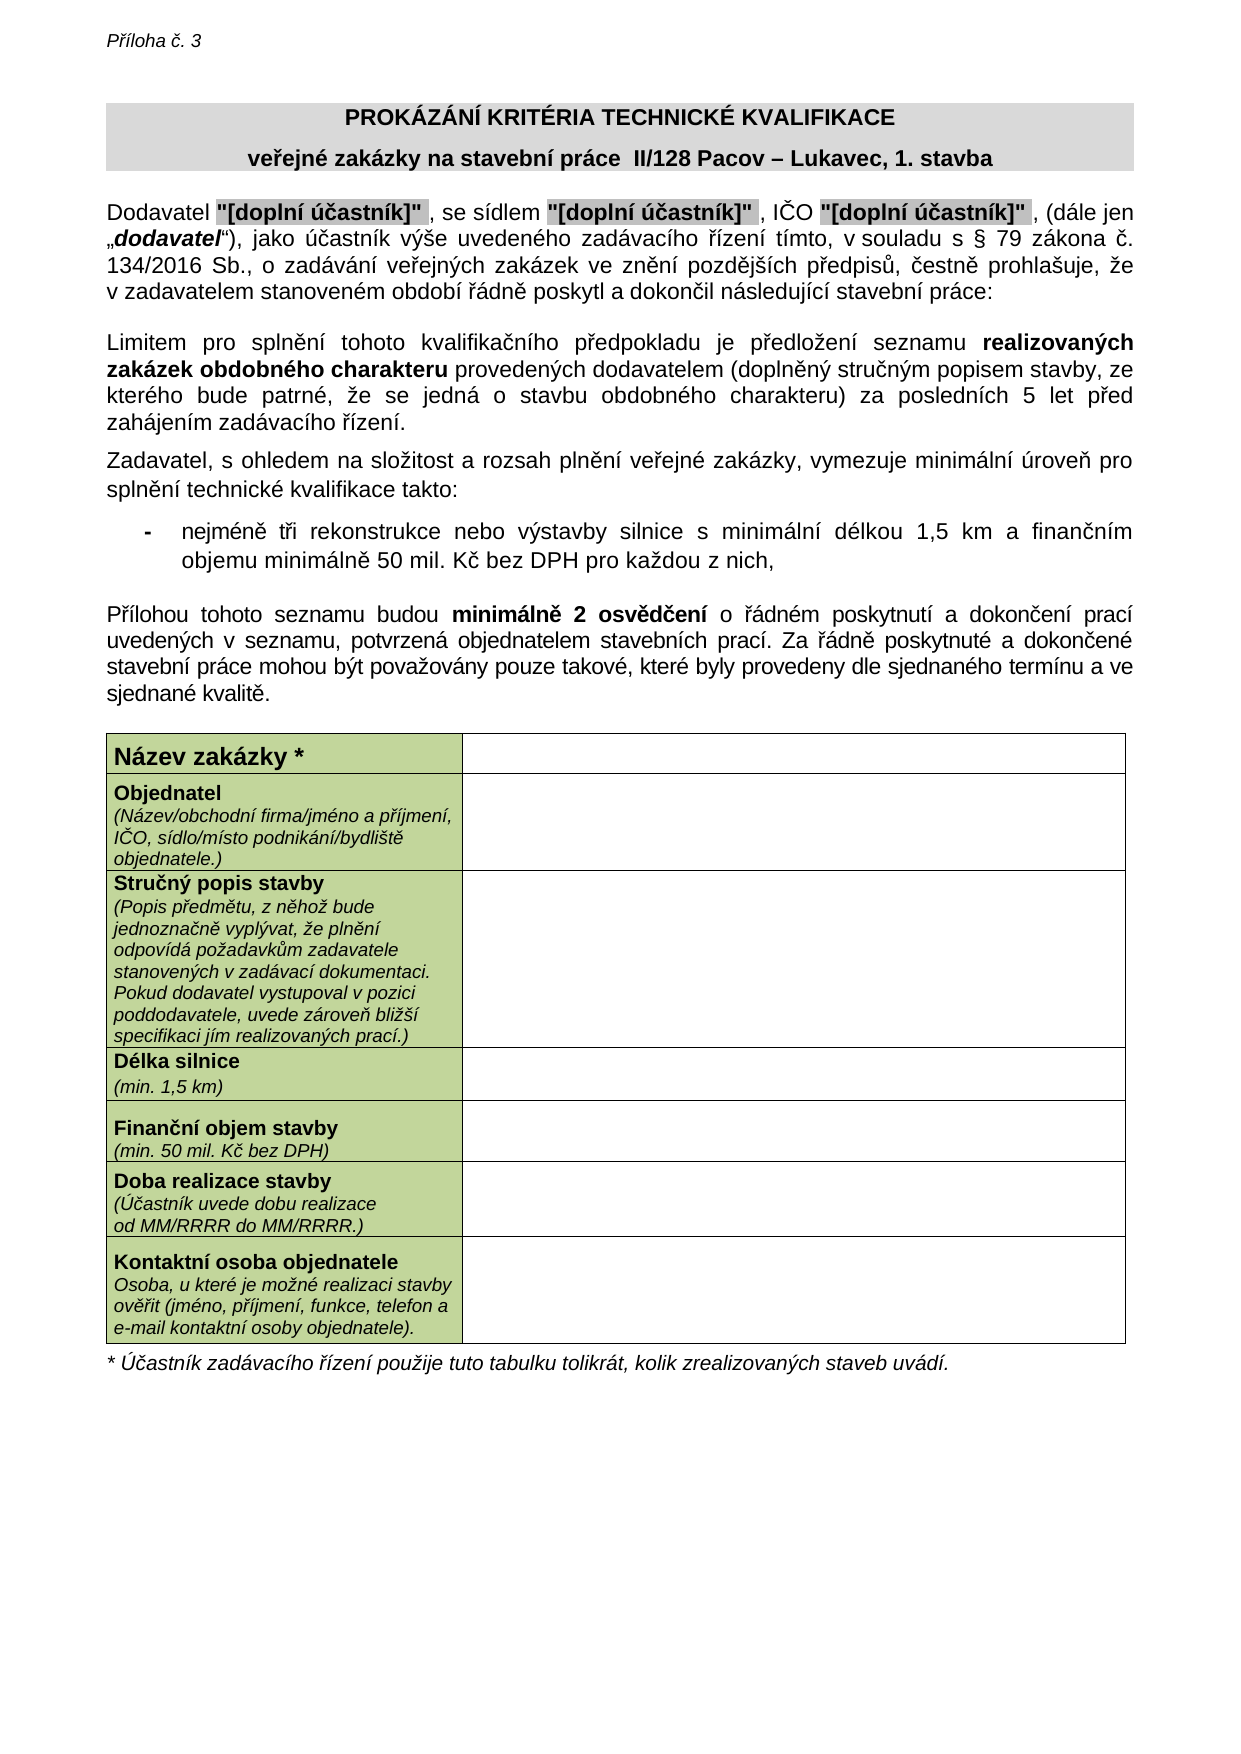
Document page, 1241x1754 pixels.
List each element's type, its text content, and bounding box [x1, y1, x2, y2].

table_cell [463, 1048, 1125, 1100]
table_cell [463, 1162, 1125, 1236]
table_header [463, 734, 1125, 773]
table_cell [463, 774, 1125, 870]
table_cell Délka silnice (min. 1,5 km) [107, 1048, 462, 1100]
text * Účastník zadávacího řízení použije tuto tabulku tolikrát, kolik zrealizovaných staveb uvádí. [106, 1350, 1134, 1374]
table_cell Stručný popis stavby (Popis předmětu, z něhož bude jednoznačně vyplývat, že plnění odpovídá požadavkům zadavatele stanovených v zadávací dokumentaci. Pokud dodavatel vystupoval v pozici poddodavatele, uvede zároveň bližší specifikaci jím realizovaných prací.) [107, 871, 462, 1047]
text Dodavatel , se sídlem , IČO , (dále jen „dodavatel“), jako účastník výše uvedeného zadávacího řízení tímto, v souladu s § 79 zákona č. 134/2016 Sb., o zadávání veřejných zakázek ve znění pozdějších předpisů, čestně prohlašuje, že v zadavatelem stanoveném období řádně poskytl a dokončil následující stavební práce: [106, 199, 1134, 304]
text Limitem pro splnění tohoto kvalifikačního předpokladu je předložení seznamu realizovaných zakázek obdobného charakteru provedených dodavatelem (doplněný stručným popisem stavby, ze kterého bude patrné, že se jedná o stavbu obdobného charakteru) za posledních 5 let před zahájením zadávacího řízení. [106, 329, 1134, 435]
table_cell [463, 1237, 1125, 1343]
text veřejné zakázky na stavební práce II/128 Pacov – Lukavec, 1. stavba [106, 145, 1134, 171]
text PROKÁZÁNÍ KRITÉRIA TECHNICKÉ KVALIFIKACE [106, 103, 1134, 130]
text Přílohou tohoto seznamu budou minimálně 2 osvědčení o řádném poskytnutí a dokončení prací uvedených v seznamu, potvrzená objednatelem stavebních prací. Za řádně poskytnuté a dokončené stavební práce mohou být považovány pouze takové, které byly provedeny dle sjednaného termínu a ve sjednané kvalitě. [106, 601, 1134, 706]
table_cell [463, 1101, 1125, 1161]
table_cell Doba realizace stavby (Účastník uvede dobu realizace od MM/RRRR do MM/RRRR.) [107, 1162, 462, 1236]
table_header Název zakázky * [107, 734, 462, 773]
table_cell [463, 871, 1125, 1047]
table_cell Finanční objem stavby (min. 50 mil. Kč bez DPH) [107, 1101, 462, 1161]
table_cell Objednatel (Název/obchodní firma/jméno a příjmení, IČO, sídlo/místo podnikání/bydliště objednatele.) [107, 774, 462, 870]
table_cell Kontaktní osoba objednatele Osoba, u které je možné realizaci stavby ověřit (jméno, příjmení, funkce, telefon a e-mail kontaktní osoby objednatele). [107, 1237, 462, 1343]
text Zadavatel, s ohledem na složitost a rozsah plnění veřejné zakázky, vymezuje minimální úroveň pro splnění technické kvalifikace takto: [106, 447, 1134, 503]
list nejméně tři rekonstrukce nebo výstavby silnice s minimální délkou 1,5 km a finančním objemu minimálně 50 mil. Kč bez DPH pro každou z nich, [144, 518, 1134, 573]
